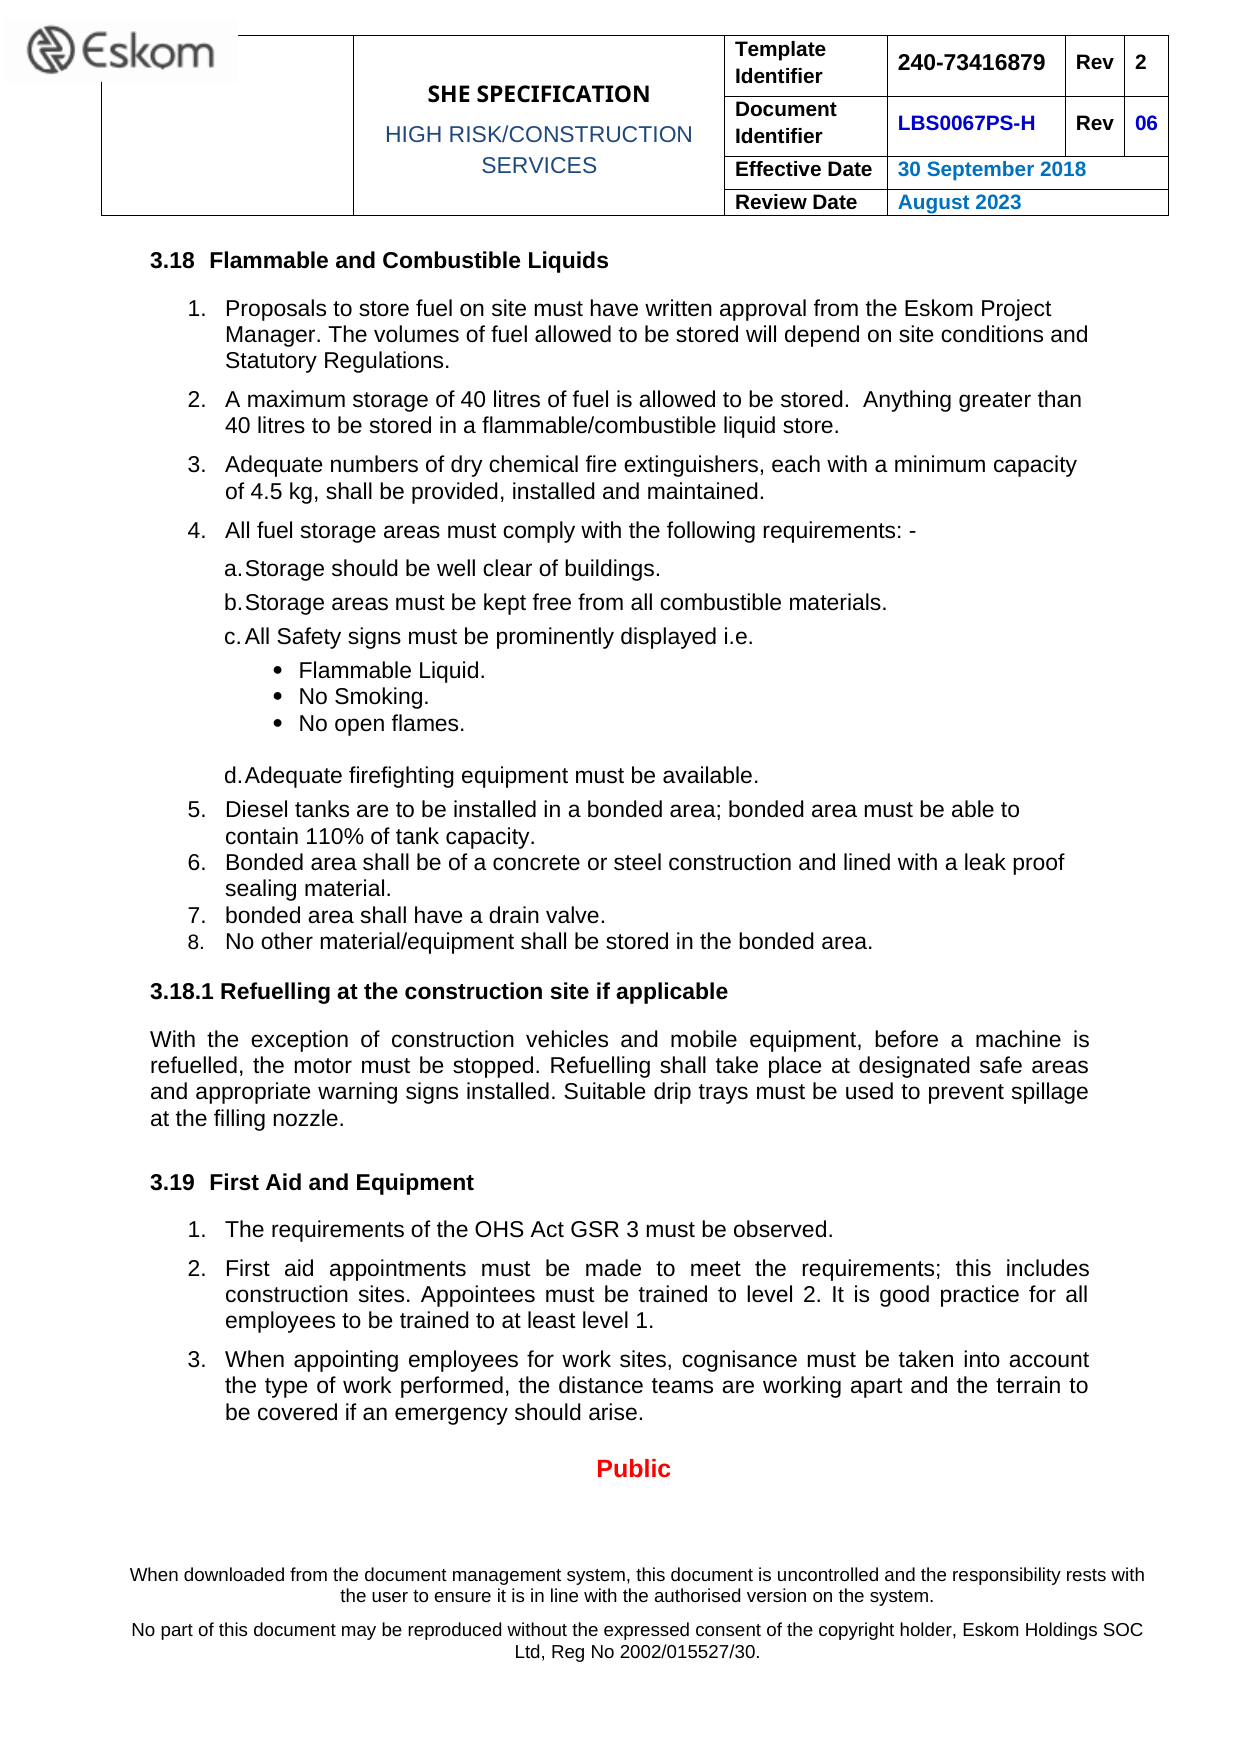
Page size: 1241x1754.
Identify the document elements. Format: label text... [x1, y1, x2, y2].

list Adequate firefighting equipment must be available. [224, 762, 1090, 789]
list bonded area shall have a drain valve. [187, 902, 1090, 928]
list Flammable and Combustible Liquids [150, 247, 1090, 274]
list No other material/equipment shall be stored in the bonded area. [187, 928, 1090, 954]
text 3.18.1 Refuelling at the construction site if applicable [150, 978, 1090, 1005]
list Adequate numbers of dry chemical fire extinguishers, each with a minimum capacity of 4.5 kg, shall be provided, installed and maintained. [187, 451, 1090, 504]
list Storage areas must be kept free from all combustible materials. [224, 589, 1090, 616]
list All Safety signs must be prominently displayed i.e. [224, 623, 1090, 649]
list The requirements of the OHS Act GSR 3 must be observed. [187, 1216, 1090, 1242]
list A maximum storage of 40 litres of fuel is allowed to be stored. Anything greater than 40 litres to be stored in a flammable/combustible liquid store. [187, 386, 1090, 439]
list All fuel storage areas must comply with the following requirements: - [187, 517, 1090, 543]
list Diesel tanks are to be installed in a bonded area; bonded area must be able to contain 110% of tank capacity. [187, 796, 1090, 849]
list Flammable Liquid. [283, 657, 1090, 683]
list First Aid and Equipment [150, 1168, 1090, 1195]
list No Smoking. [283, 683, 1090, 710]
list When appointing employees for work sites, cognisance must be taken into account the type of work performed, the distance teams are working apart and the terrain to be covered if an emergency should arise. [187, 1346, 1090, 1425]
list No open flames. [283, 710, 1090, 736]
list Storage should be well clear of buildings. [224, 555, 1090, 582]
list First aid appointments must be made to meet the requirements; this includes construction sites. Appointees must be trained to level 2. It is good practice for all employees to be trained to at least level 1. [187, 1254, 1090, 1333]
list Proposals to store fuel on site must have written approval from the Eskom Project Manager. The volumes of fuel allowed to be stored will depend on site conditions and Statutory Regulations. [187, 294, 1090, 374]
text With the exception of construction vehicles and mobile equipment, before a machine is refuelled, the motor must be stopped. Refuelling shall take place at designated safe areas and appropriate warning signs installed. Suitable drip trays must be used to prevent spillage at the filling nozzle. [150, 1026, 1090, 1131]
list Bonded area shall be of a concrete or steel construction and lined with a leak proof sealing material. [187, 849, 1090, 902]
